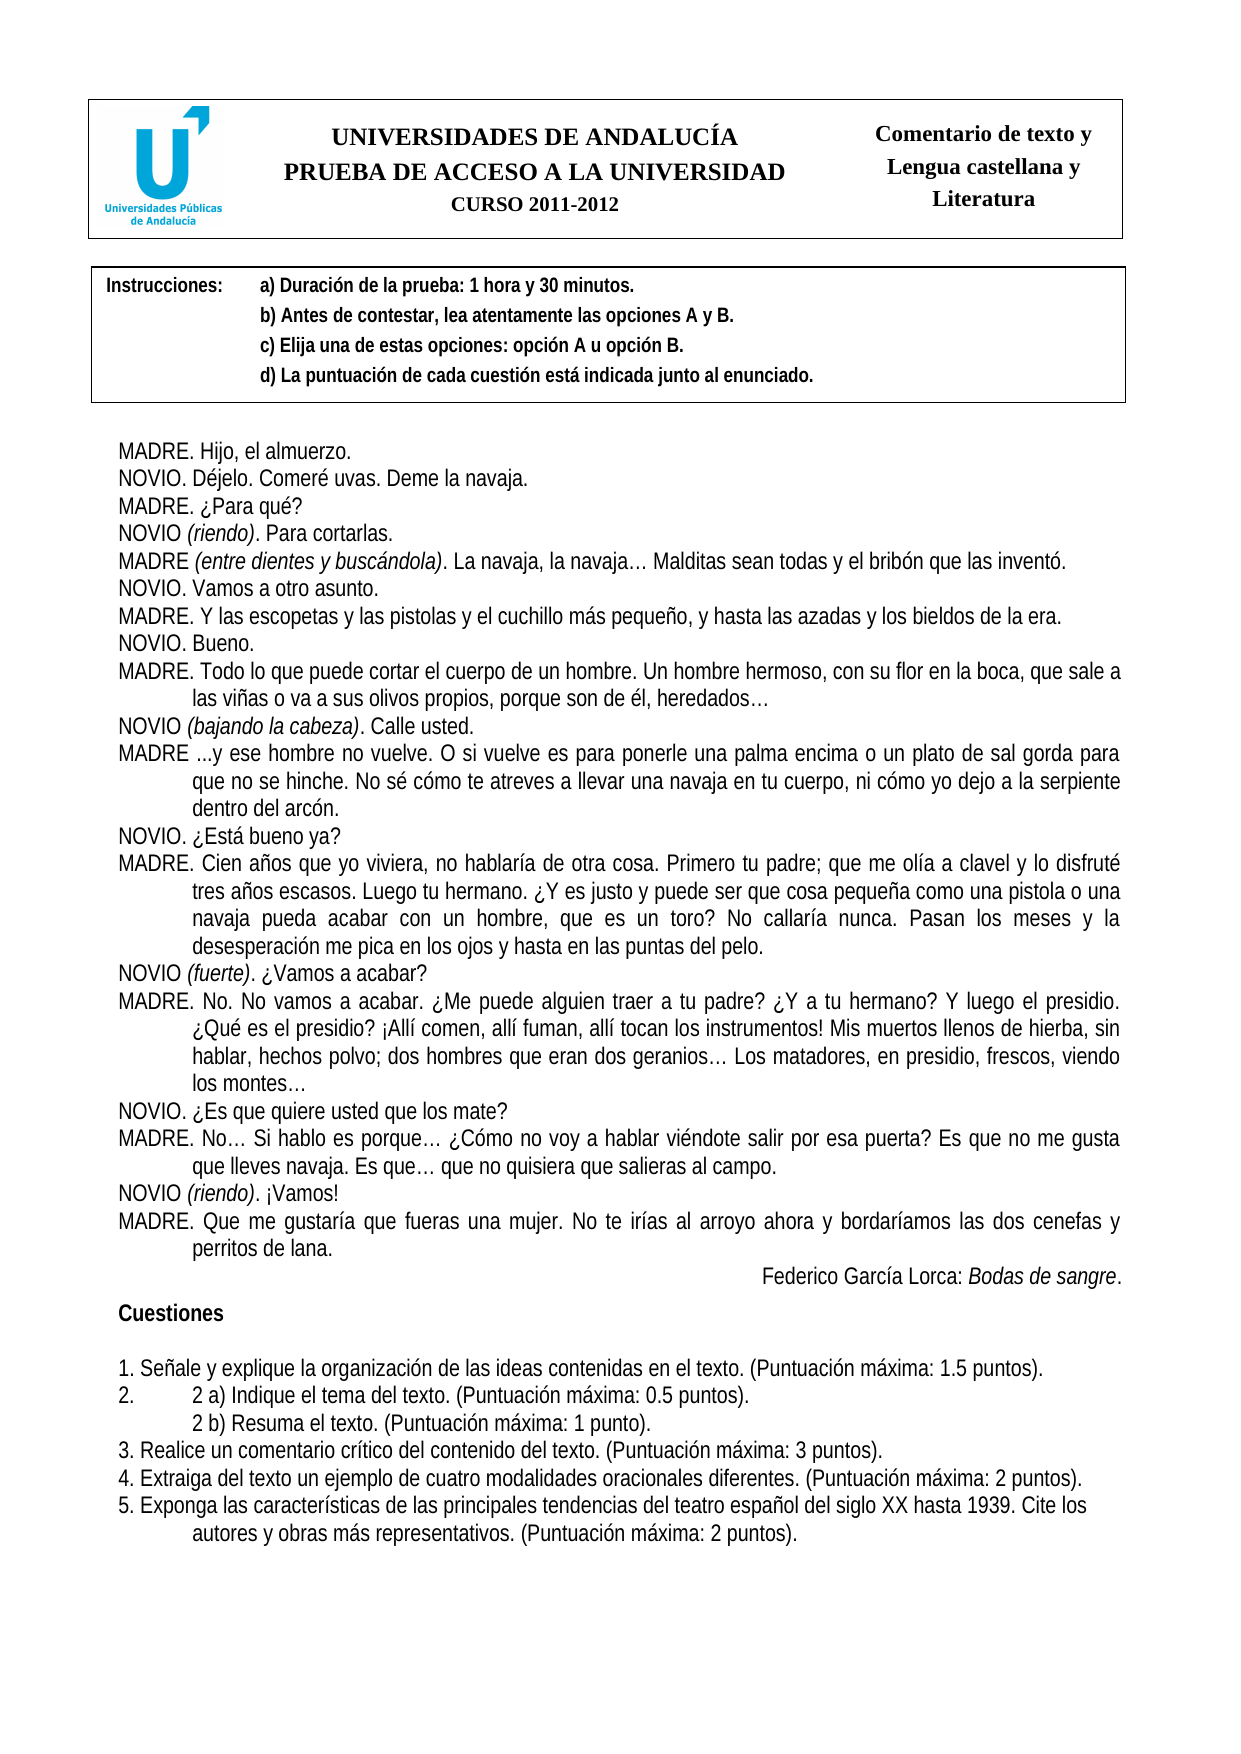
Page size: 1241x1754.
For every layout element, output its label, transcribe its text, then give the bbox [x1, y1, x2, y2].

text NOVIO (riendo). Para cortarlas. [118, 519, 1122, 547]
text MADRE. Cien años que yo viviera, no hablaría de otra cosa. Primero tu padre; que me olía a clavel y lo disfruté tres años escasos. Luego tu hermano. ¿Y es justo y puede ser que cosa pequeña como una pistola o una navaja pueda acabar con un hombre, que es un toro? No callaría nunca. Pasan los meses y la desesperación me pica en los ojos y hasta en las puntas del pelo. [118, 849, 1122, 959]
text NOVIO (fuerte). ¿Vamos a acabar? [118, 959, 1122, 987]
text MADRE ...y ese hombre no vuelve. O si vuelve es para ponerle una palma encima o un plato de sal gorda para que no se hinche. No sé cómo te atreves a llevar una navaja en tu cuerpo, ni cómo yo dejo a la serpiente dentro del arcón. [118, 739, 1122, 822]
text NOVIO. Vamos a otro asunto. [118, 574, 1122, 602]
text MADRE (entre dientes y buscándola). La navaja, la navaja… Malditas sean todas y el bribón que las inventó. [118, 547, 1122, 574]
text NOVIO (bajando la cabeza). Calle usted. [118, 712, 1122, 739]
text NOVIO. ¿Está bueno ya? [118, 822, 1122, 849]
text MADRE. Todo lo que puede cortar el cuerpo de un hombre. Un hombre hermoso, con su flor en la boca, que sale a las viñas o va a sus olivos propios, porque son de él, heredados… [118, 657, 1122, 712]
text MADRE. No. No vamos a acabar. ¿Me puede alguien traer a tu padre? ¿Y a tu hermano? Y luego el presidio. ¿Qué es el presidio? ¡Allí comen, allí fuman, allí tocan los instrumentos! Mis muertos llenos de hierba, sin hablar, hechos polvo; dos hombres que eran dos geranios… Los matadores, en presidio, frescos, viendo los montes… [118, 987, 1122, 1097]
text 2 b) Resuma el texto. (Puntuación máxima: 1 punto). [118, 1409, 1122, 1437]
text MADRE. No… Si hablo es porque… ¿Cómo no voy a hablar viéndote salir por esa puerta? Es que no me gusta que lleves navaja. Es que… que no quisiera que salieras al campo. [118, 1124, 1122, 1179]
picture [96, 106, 225, 228]
text MADRE. Hijo, el almuerzo. [118, 437, 1122, 464]
text 5. Exponga las características de las principales tendencias del teatro español del siglo XX hasta 1939. Cite los autores y obras más representativos. (Puntuación máxima: 2 puntos). [118, 1492, 1122, 1547]
text NOVIO. ¿Es que quiere usted que los mate? [118, 1097, 1122, 1124]
text NOVIO (riendo). ¡Vamos! [118, 1179, 1122, 1207]
text MADRE. ¿Para qué? [118, 492, 1122, 519]
text 2. ) Indique el tema del texto. (Puntuación máxima: 0.5 puntos). [118, 1382, 1122, 1409]
text NOVIO. Déjelo. Comeré uvas. Deme la navaja. [118, 464, 1122, 492]
text NOVIO. Bueno. [118, 629, 1122, 657]
text Cuestiones [118, 1299, 1122, 1327]
text MADRE. Y las escopetas y las pistolas y el cuchillo más pequeño, y hasta las azadas y los bieldos de la era. [118, 602, 1122, 629]
text Federico García Lorca: Bodas de sangre. [118, 1262, 1122, 1289]
text 3. Realice un comentario crítico del contenido del texto. (Puntuación máxima: 3 puntos). [118, 1437, 1122, 1464]
text 4. Extraiga del texto un ejemplo de cuatro modalidades oracionales diferentes. (Puntuación máxima: 2 puntos). [118, 1464, 1122, 1492]
text MADRE. Que me gustaría que fueras una mujer. No te irías al arroyo ahora y bordaríamos las dos cenefas y perritos de lana. [118, 1207, 1122, 1262]
text 1. Señale y explique la organización de las ideas contenidas en el texto. (Puntuación máxima: 1.5 puntos). [118, 1354, 1122, 1382]
